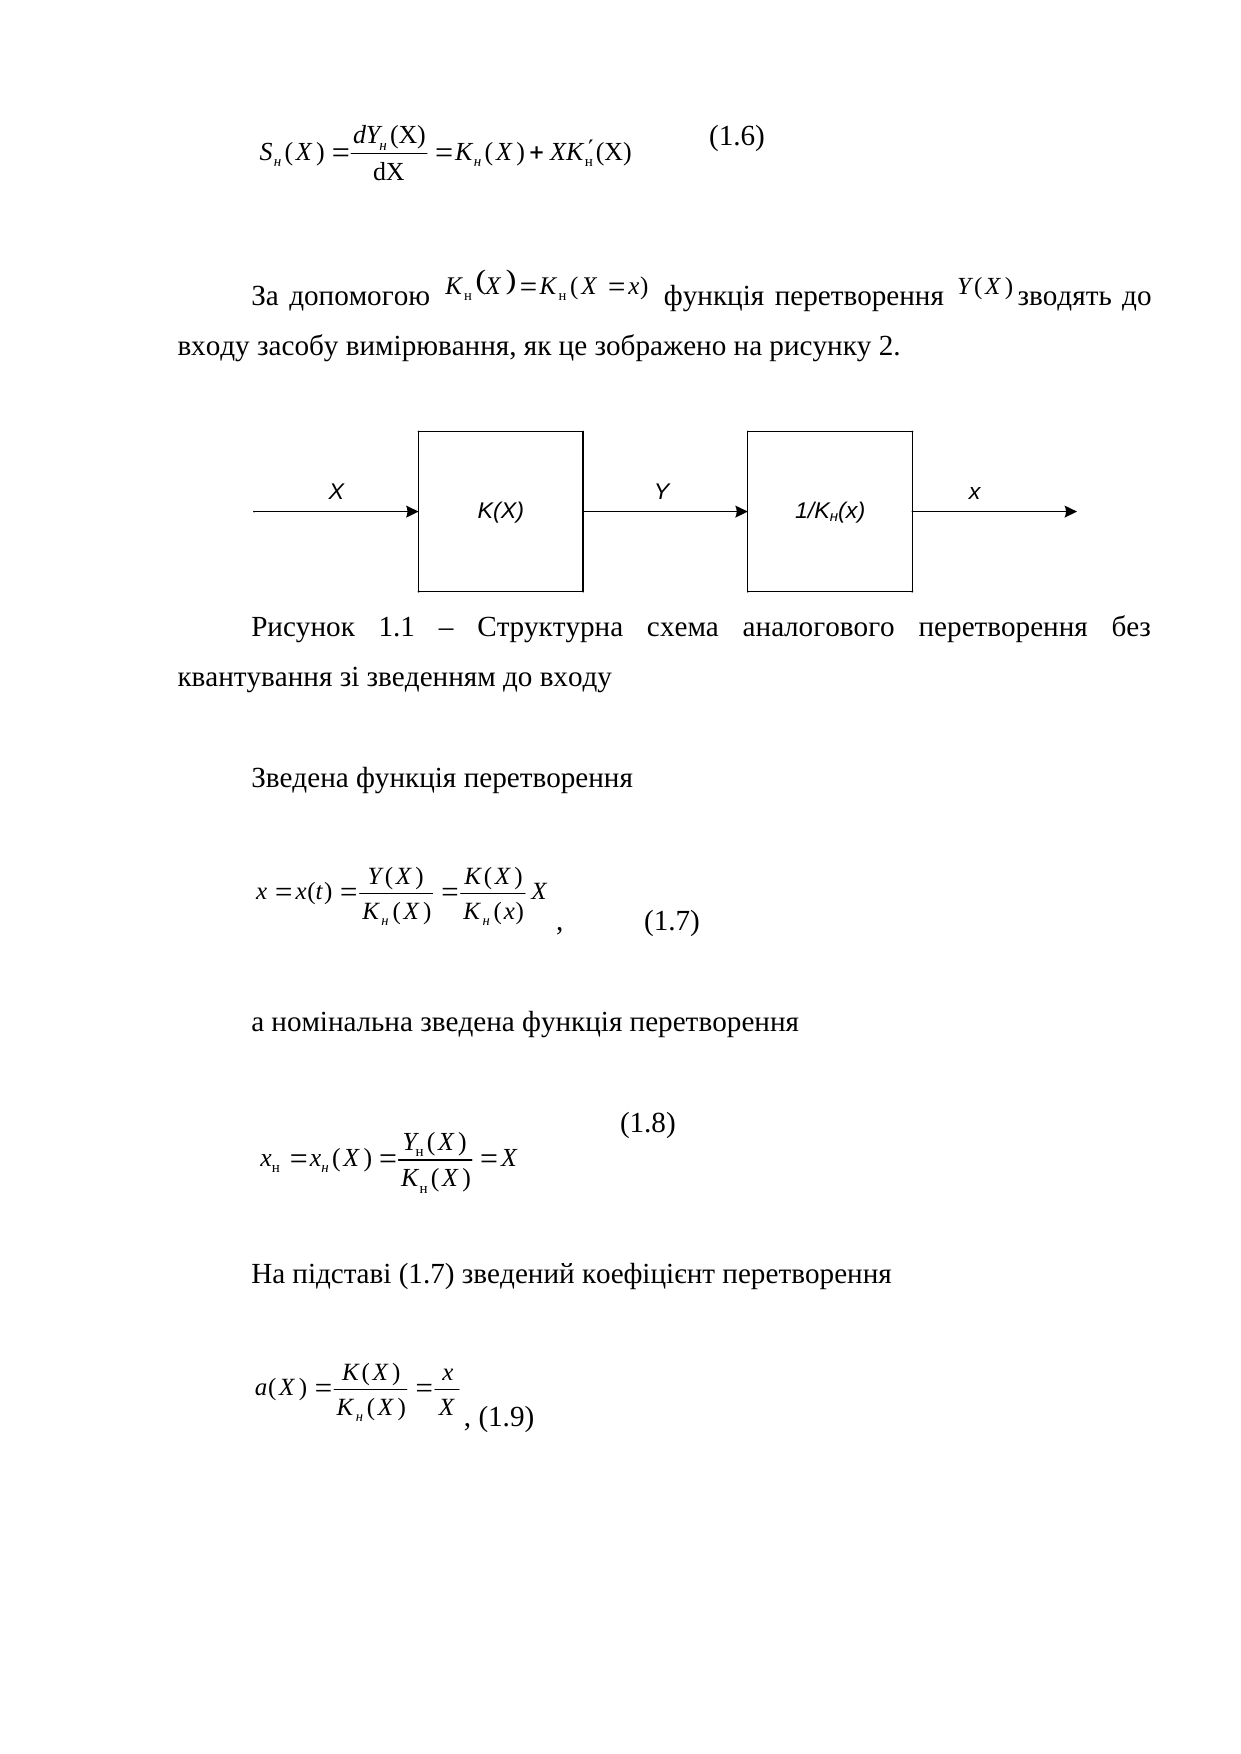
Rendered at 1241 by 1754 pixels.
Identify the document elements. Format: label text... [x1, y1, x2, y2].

text За допомогою функція перетворення зводять до входу засобу вимірювання, як це зображено на рисунку 2. [177, 269, 1152, 362]
text , (1.9) [177, 1356, 1152, 1433]
text Зведена функція перетворення [177, 760, 1152, 793]
text На підставі (1.7) зведений коефіцієнт перетворення [177, 1256, 1152, 1289]
text Рисунок 1.1 – Структурна схема аналогового перетворення без квантування зі зведенням до входу [177, 609, 1152, 693]
text (1.8) [177, 1105, 1152, 1138]
text а номінальна зведена функція перетворення [177, 1004, 1152, 1038]
text (1.6) [177, 118, 1152, 152]
text , (1.7) [177, 860, 1152, 937]
